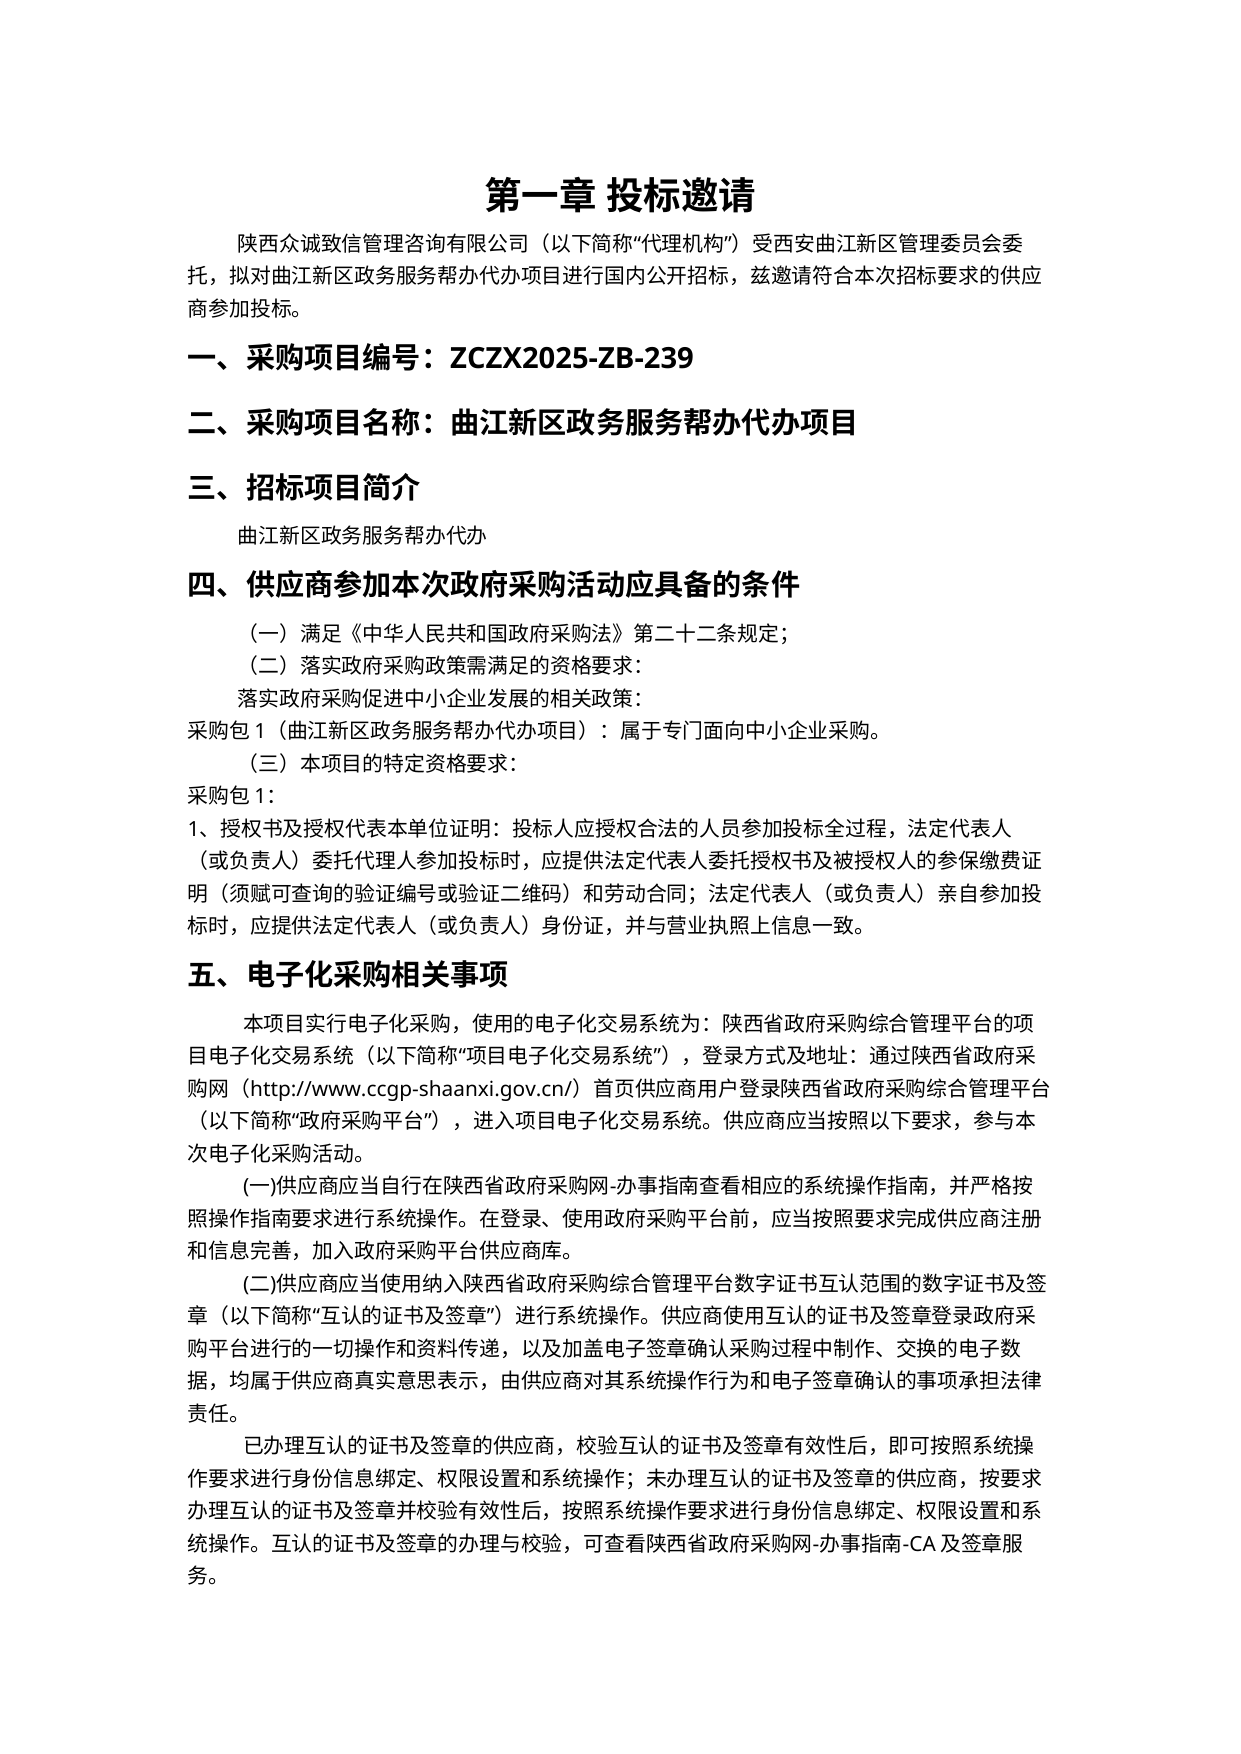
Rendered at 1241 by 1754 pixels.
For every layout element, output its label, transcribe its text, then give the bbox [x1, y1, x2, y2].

text (二)供应商应当使用纳入陕西省政府采购综合管理平台数字证书互认范围的数字证书及签章（以下简称“互认的证书及签章”）进行系统操作。供应商使用互认的证书及签章登录政府采购平台进行的一切操作和资料传递，以及加盖电子签章确认采购过程中制作、交换的电子数据，均属于供应商真实意思表示，由供应商对其系统操作行为和电子签章确认的事项承担法律责任。 [187, 1267, 1053, 1429]
text 曲江新区政务服务帮办代办 [187, 519, 1053, 552]
text 五、电子化采购相关事项 [187, 942, 1053, 1007]
text 已办理互认的证书及签章的供应商，校验互认的证书及签章有效性后，即可按照系统操作要求进行身份信息绑定、权限设置和系统操作；未办理互认的证书及签章的供应商，按要求办理互认的证书及签章并校验有效性后，按照系统操作要求进行身份信息绑定、权限设置和系统操作。互认的证书及签章的办理与校验，可查看陕西省政府采购网-办事指南-CA及签章服务。 [187, 1429, 1053, 1592]
text 采购包1： [187, 779, 1053, 812]
text 落实政府采购促进中小企业发展的相关政策： [187, 682, 1053, 714]
text 三、招标项目简介 [187, 454, 1053, 519]
text （一）满足《中华人民共和国政府采购法》第二十二条规定； [187, 617, 1053, 649]
text （二）落实政府采购政策需满足的资格要求： [187, 649, 1053, 682]
text 二、采购项目名称：曲江新区政务服务帮办代办项目 [187, 389, 1053, 454]
text (一)供应商应当自行在陕西省政府采购网-办事指南查看相应的系统操作指南，并严格按照操作指南要求进行系统操作。在登录、使用政府采购平台前，应当按照要求完成供应商注册和信息完善，加入政府采购平台供应商库。 [187, 1169, 1053, 1267]
text 本项目实行电子化采购，使用的电子化交易系统为：陕西省政府采购综合管理平台的项目电子化交易系统（以下简称“项目电子化交易系统”），登录方式及地址：通过陕西省政府采购网（http://www.ccgp-shaanxi.gov.cn/）首页供应商用户登录陕西省政府采购综合管理平台（以下简称“政府采购平台”），进入项目电子化交易系统。供应商应当按照以下要求，参与本次电子化采购活动。 [187, 1007, 1053, 1169]
text 第一章 投标邀请 [187, 162, 1053, 227]
text 一、采购项目编号：ZCZX2025-ZB-239 [187, 324, 1053, 389]
text 陕西众诚致信管理咨询有限公司（以下简称“代理机构”）受西安曲江新区管理委员会委托，拟对曲江新区政务服务帮办代办项目进行国内公开招标，兹邀请符合本次招标要求的供应商参加投标。 [187, 227, 1053, 324]
text 四、供应商参加本次政府采购活动应具备的条件 [187, 552, 1053, 617]
text 采购包1（曲江新区政务服务帮办代办项目）：属于专门面向中小企业采购。 [187, 714, 1053, 747]
text 1、授权书及授权代表本单位证明：投标人应授权合法的人员参加投标全过程，法定代表人（或负责人）委托代理人参加投标时，应提供法定代表人委托授权书及被授权人的参保缴费证明（须赋可查询的验证编号或验证二维码）和劳动合同；法定代表人（或负责人）亲自参加投标时，应提供法定代表人（或负责人）身份证，并与营业执照上信息一致。 [187, 812, 1053, 942]
text （三）本项目的特定资格要求： [187, 747, 1053, 779]
